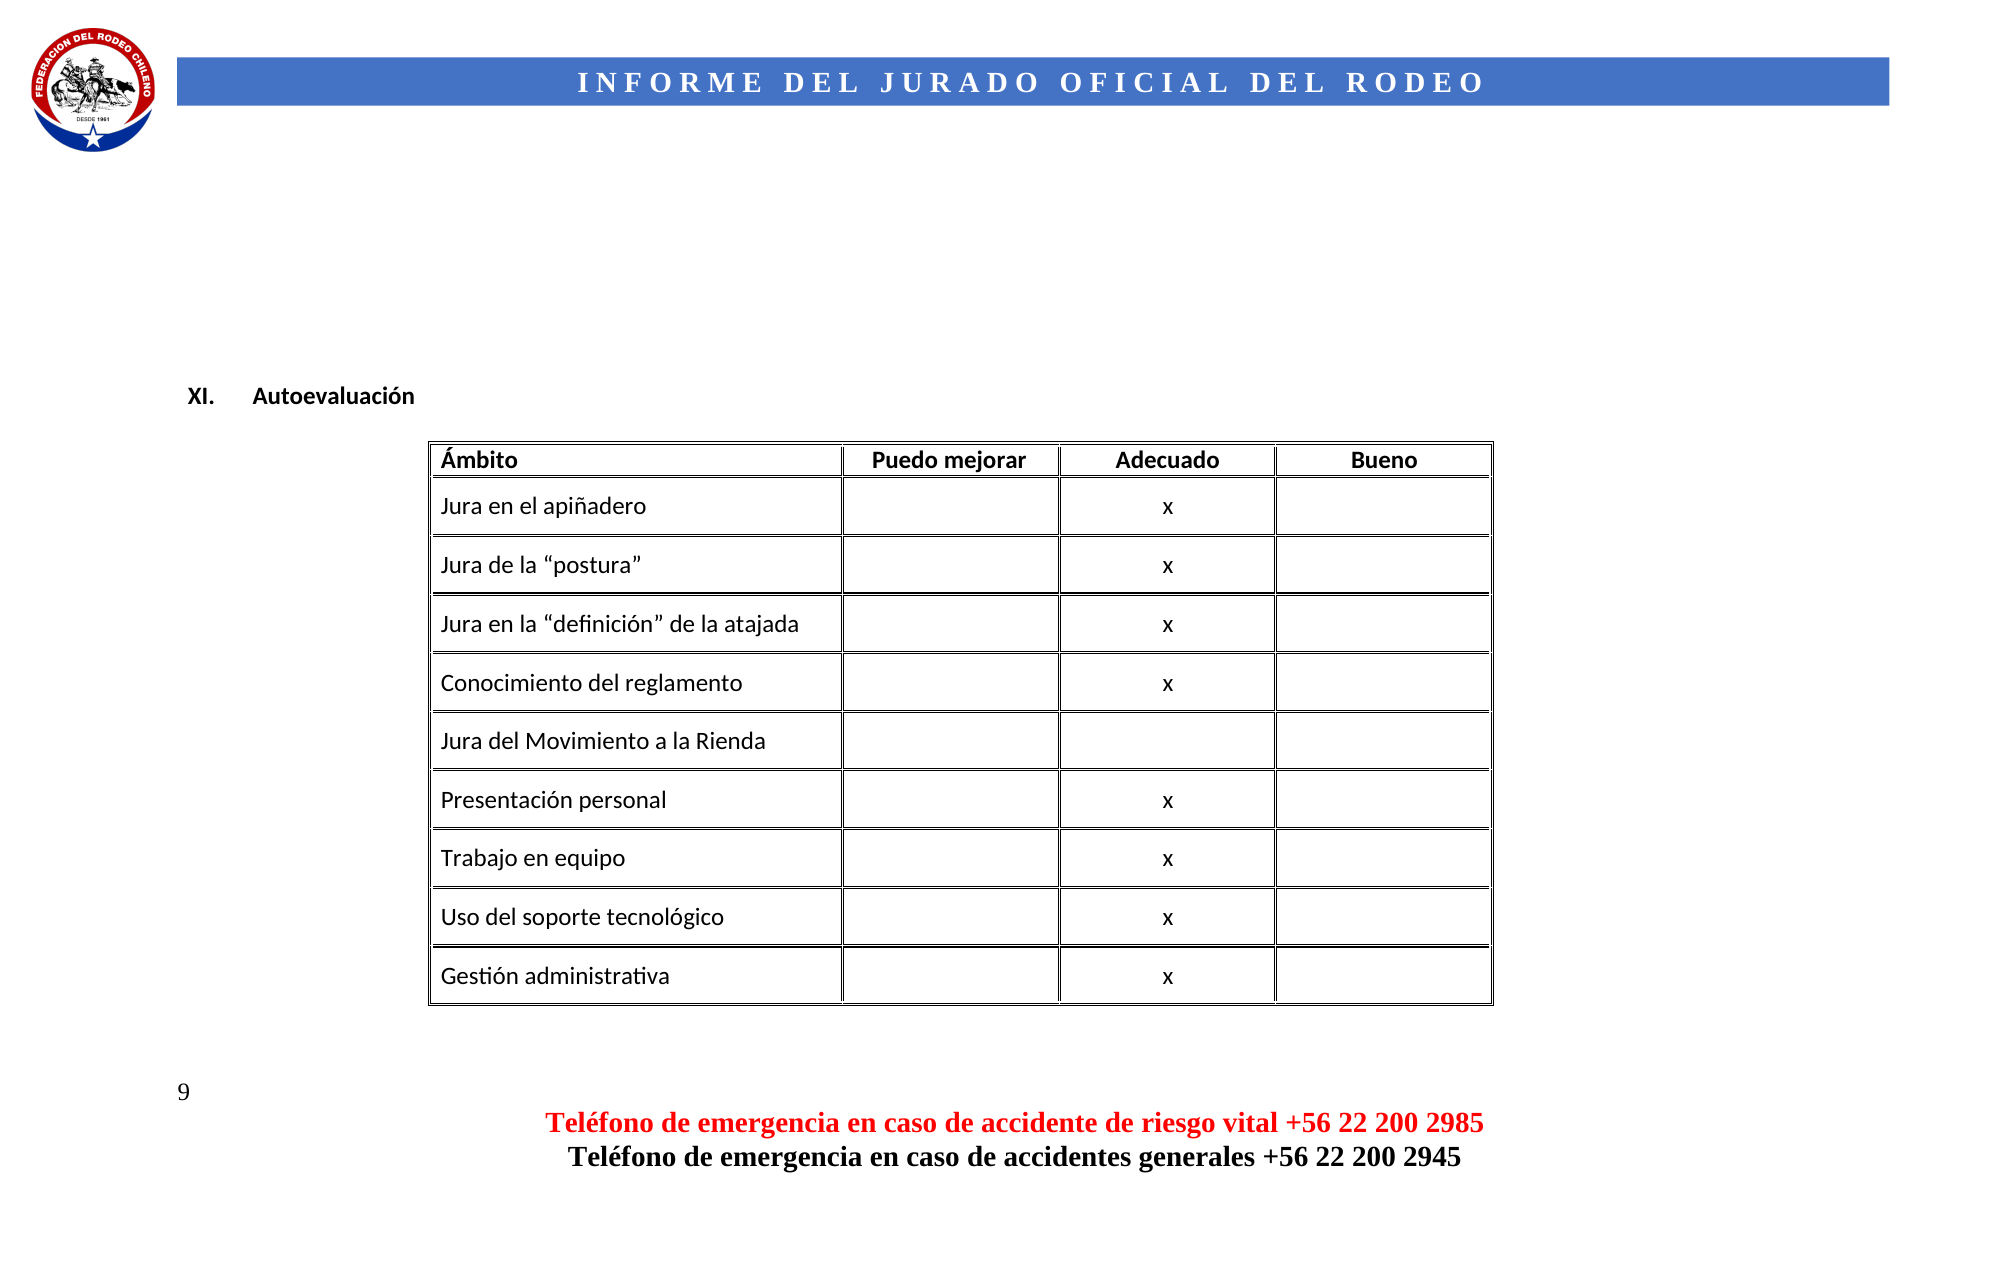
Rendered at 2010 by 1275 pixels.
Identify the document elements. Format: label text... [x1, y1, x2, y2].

table_cell Uso del soporte tecnológico [431, 886, 841, 944]
table_cell [1277, 534, 1491, 592]
table_cell [844, 771, 1058, 827]
list Autoevaluación [215, 380, 1683, 411]
table_cell Trabajo en equipo [429, 827, 843, 886]
table_header Bueno [1276, 445, 1491, 475]
table_cell [1276, 827, 1492, 886]
table_cell [1276, 651, 1492, 710]
table_cell [844, 478, 1058, 534]
table_header Adecuado [1059, 442, 1276, 475]
table_cell Conocimiento del reglamento [429, 651, 843, 710]
table_cell Jura en la “definición” de la atajada [431, 592, 841, 651]
table_cell [1061, 713, 1274, 768]
table_cell [844, 654, 1058, 710]
table_cell x [1061, 889, 1274, 944]
table_cell Jura en el apiñadero [429, 475, 843, 534]
table_cell [1276, 944, 1492, 1003]
table_cell [844, 713, 1058, 768]
table_cell [1277, 710, 1491, 768]
table_cell Jura del Movimiento a la Rienda [431, 710, 841, 768]
table_cell x [1061, 596, 1274, 651]
table_header Puedo mejorar [843, 445, 1059, 475]
table_cell Presentación personal [429, 768, 843, 827]
table_header Ámbito [429, 442, 843, 475]
table_cell [1277, 592, 1491, 651]
table_cell [844, 830, 1058, 886]
table_cell [843, 948, 1059, 1003]
table_cell [844, 596, 1058, 651]
table_cell [1277, 886, 1491, 944]
table_cell x [1061, 654, 1274, 710]
table_cell x [1061, 771, 1274, 827]
table_cell [1276, 768, 1492, 827]
picture [31, 28, 155, 152]
table_cell Gestión administrativa [429, 944, 843, 1003]
table_cell x [1061, 830, 1274, 886]
table_cell x [1059, 944, 1276, 1003]
table_cell x [1061, 537, 1274, 592]
table_cell [844, 537, 1058, 592]
table_cell Jura de la “postura” [431, 534, 841, 592]
table_cell x [1061, 478, 1274, 534]
table_cell [1276, 475, 1492, 534]
table_cell [844, 889, 1058, 944]
